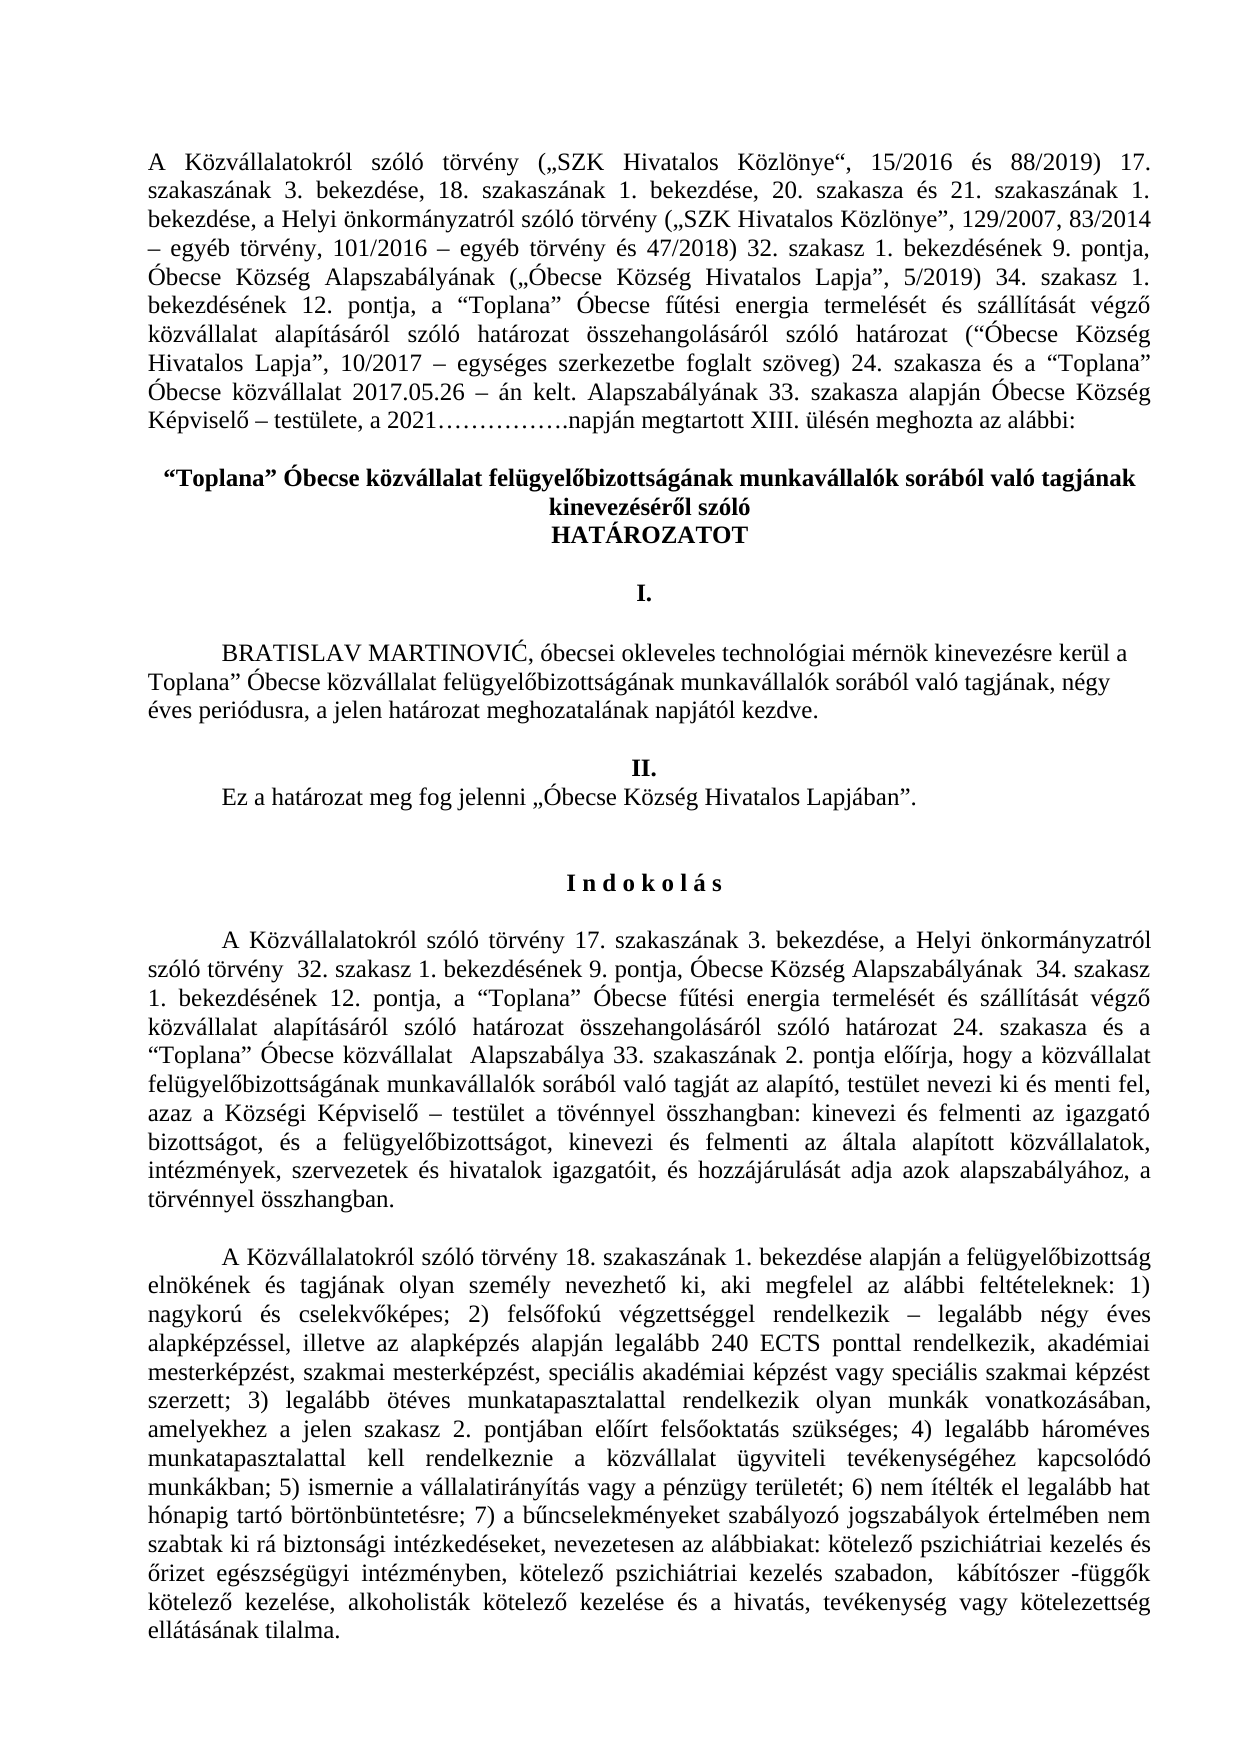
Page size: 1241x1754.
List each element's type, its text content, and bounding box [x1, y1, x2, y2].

text II. [148, 753, 1140, 782]
text “Toplana” Óbecse közvállalat felügyelőbizottságának munkavállalók sorából való tagjának kinevezéséről szóló [148, 463, 1152, 521]
text BRATISLAV MARTINOVIĆ, óbecsei okleveles technológiai mérnök kinevezésre kerül a Toplana” Óbecse közvállalat felügyelőbizottságának munkavállalók sorából való tagjának, négy éves periódusra, a jelen határozat meghozatalának napjától kezdve. [148, 638, 1140, 724]
text HATÁROZATOT [148, 521, 1152, 549]
text I n d o k o l á s [148, 868, 1140, 897]
text Ez a határozat meg fog jelenni „Óbecse Község Hivatalos Lapjában”. [148, 782, 1152, 811]
text A Közvállalatokról szóló törvény („SZK Hivatalos Közlönye“, 15/2016 és 88/2019) 17. szakaszának 3. bekezdése, 18. szakaszának 1. bekezdése, 20. szakasza és 21. szakaszának 1. bekezdése, a Helyi önkormányzatról szóló törvény („SZK Hivatalos Közlönye”, 129/2007, 83/2014 – egyéb törvény, 101/2016 – egyéb törvény és 47/2018) 32. szakasz 1. bekezdésének 9. pontja, Óbecse Község Alapszabályának („Óbecse Község Hivatalos Lapja”, 5/2019) 34. szakasz 1. bekezdésének 12. pontja, a “Toplana” Óbecse fűtési energia termelését és szállítását végző közvállalat alapításáról szóló határozat összehangolásáról szóló határozat (“Óbecse Község Hivatalos Lapja”, 10/2017 – egységes szerkezetbe foglalt szöveg) 24. szakasza és a “Toplana” Óbecse közvállalat 2017.05.26 – án kelt. Alapszabályának 33. szakasza alapján Óbecse Község Képviselő – testülete, a 2021…………….napján megtartott XIII. ülésén meghozta az alábbi: [148, 147, 1152, 434]
text I. [148, 578, 1140, 607]
text A Közvállalatokról szóló törvény 17. szakaszának 3. bekezdése, a Helyi önkormányzatról szóló törvény 32. szakasz 1. bekezdésének 9. pontja, Óbecse Község Alapszabályának 34. szakasz 1. bekezdésének 12. pontja, a “Toplana” Óbecse fűtési energia termelését és szállítását végző közvállalat alapításáról szóló határozat összehangolásáról szóló határozat 24. szakasza és a “Toplana” Óbecse közvállalat Alapszabálya 33. szakaszának 2. pontja előírja, hogy a közvállalat felügyelőbizottságának munkavállalók sorából való tagját az alapító, testület nevezi ki és menti fel, azaz a Községi Képviselő – testület a tövénnyel összhangban: kinevezi és felmenti az igazgató bizottságot, és a felügyelőbizottságot, kinevezi és felmenti az általa alapított közvállalatok, intézmények, szervezetek és hivatalok igazgatóit, és hozzájárulását adja azok alapszabályához, a törvénnyel összhangban. [148, 926, 1152, 1213]
text A Közvállalatokról szóló törvény 18. szakaszának 1. bekezdése alapján a felügyelőbizottság elnökének és tagjának olyan személy nevezhető ki, aki megfelel az alábbi feltételeknek: 1) nagykorú és cselekvőképes; 2) felsőfokú végzettséggel rendelkezik – legalább négy éves alapképzéssel, illetve az alapképzés alapján legalább 240 ECTS ponttal rendelkezik, akadémiai mesterképzést, szakmai mesterképzést, speciális akadémiai képzést vagy speciális szakmai képzést szerzett; 3) legalább ötéves munkatapasztalattal rendelkezik olyan munkák vonatkozásában, amelyekhez a jelen szakasz 2. pontjában előírt felsőoktatás szükséges; 4) legalább hároméves munkatapasztalattal kell rendelkeznie a közvállalat ügyviteli tevékenységéhez kapcsolódó munkákban; 5) ismernie a vállalatirányítás vagy a pénzügy területét; 6) nem ítélték el legalább hat hónapig tartó börtönbüntetésre; 7) a bűncselekményeket szabályozó jogszabályok értelmében nem szabtak ki rá biztonsági intézkedéseket, nevezetesen az alábbiakat: kötelező pszichiátriai kezelés és őrizet egészségügyi intézményben, kötelező pszichiátriai kezelés szabadon, kábítószer -függők kötelező kezelése, alkoholisták kötelező kezelése és a hivatás, tevékenység vagy kötelezettség ellátásának tilalma. [148, 1242, 1152, 1644]
